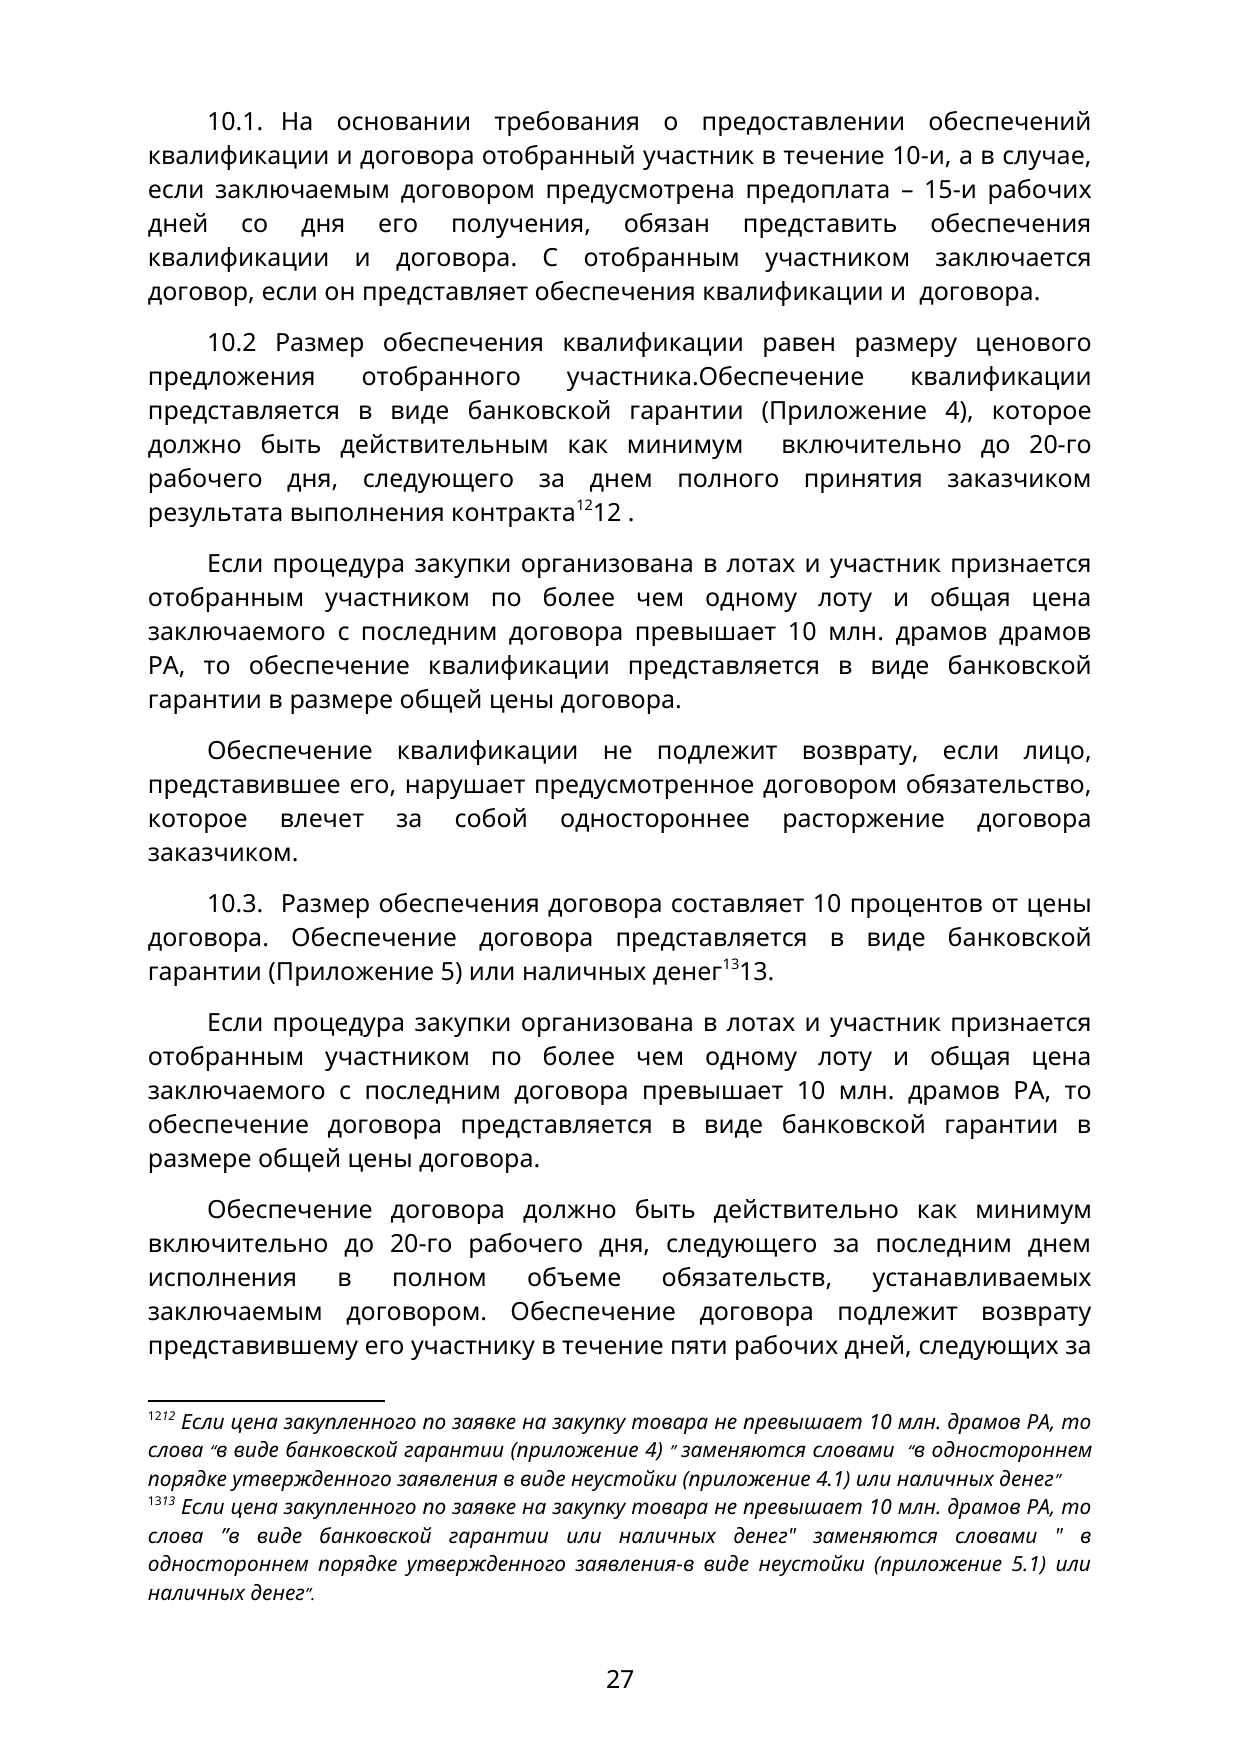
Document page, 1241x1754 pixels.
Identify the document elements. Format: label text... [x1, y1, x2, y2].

text 10.3. Размер обеспечения договора составляет 10 процентов от цены договора. Обеспечение договора представляется в виде банковской гарантии (Приложение 5) или наличных денег13. [148, 885, 1092, 988]
text Обеспечение квалификации не подлежит возврату, если лицо, представившее его, нарушает предусмотренное договором обязательство, которое влечет за собой одностороннее расторжение договора заказчиком. [148, 732, 1092, 869]
text Если процедура закупки организована в лотах и участник признается отобранным участником по более чем одному лоту и общая цена заключаемого с последним договора превышает 10 млн. драмов драмов РА, то обеспечение квалификации представляется в виде банковской гарантии в размере общей цены договора. [148, 546, 1092, 716]
text 10.2 Размер обеспечения квалификации равен размеру ценового предложения отобранного участника.Обеспечение квалификации представляется в виде банковской гарантии (Приложение 4), которое должно быть действительным как минимум включительно до 20-го рабочего дня, следующего за днем полного принятия заказчиком результата выполнения контракта12 . [148, 324, 1092, 529]
text Если процедура закупки организована в лотах и участник признается отобранным участником по более чем одному лоту и общая цена заключаемого с последним договора превышает 10 млн. драмов РА, то обеспечение договора представляется в виде банковской гарантии в размере общей цены договора. [148, 1004, 1092, 1174]
text 10.1. На основании требования о предоставлении обеспечений квалификации и договора отобранный участник в течение 10-и, а в случае, если заключаемым договором предусмотрена предоплата – 15-и рабочих дней со дня его получения, обязан представить обеспечения квалификации и договора. С отобранным участником заключается договор, если он представляет обеспечения квалификации и договора. [148, 103, 1092, 308]
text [148, 1191, 1092, 1362]
